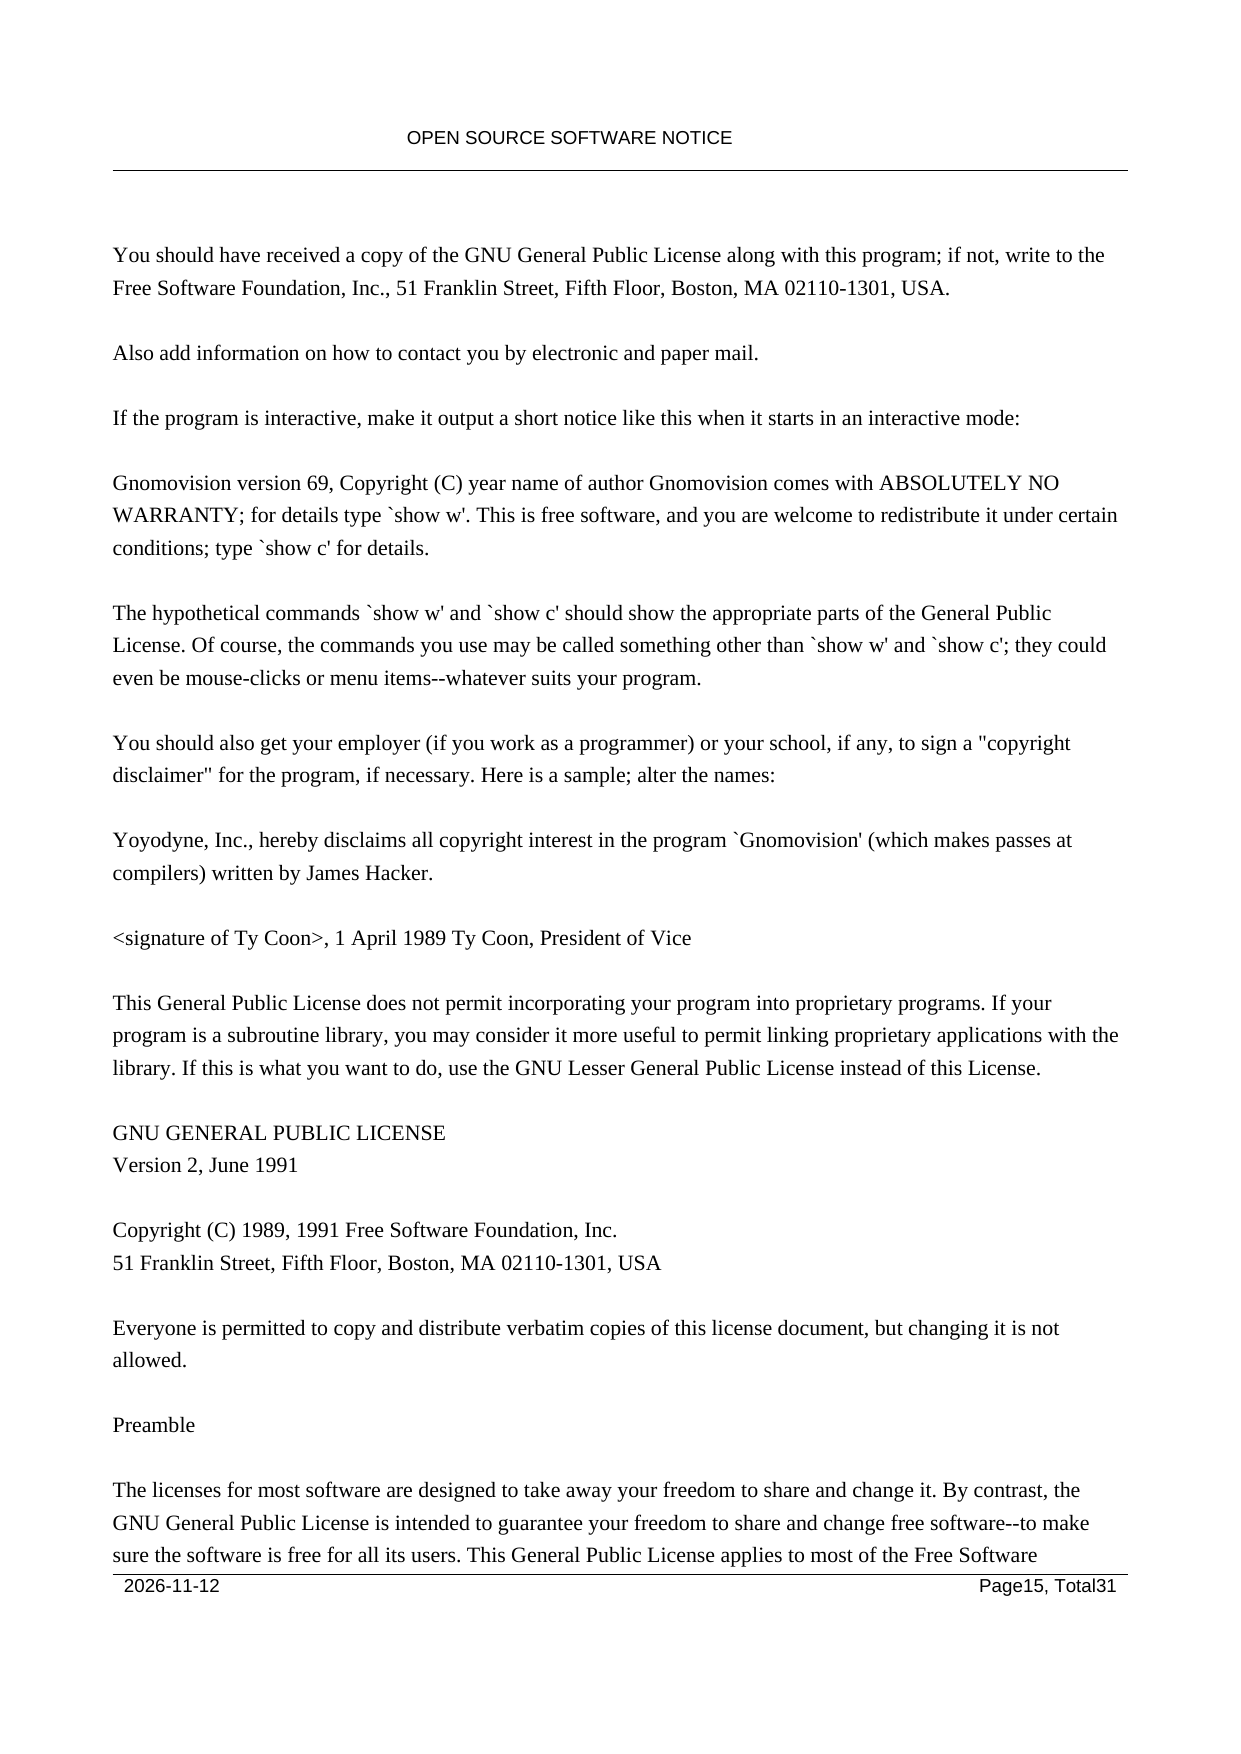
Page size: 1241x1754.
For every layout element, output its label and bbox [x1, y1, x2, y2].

text [112, 206, 1128, 1571]
